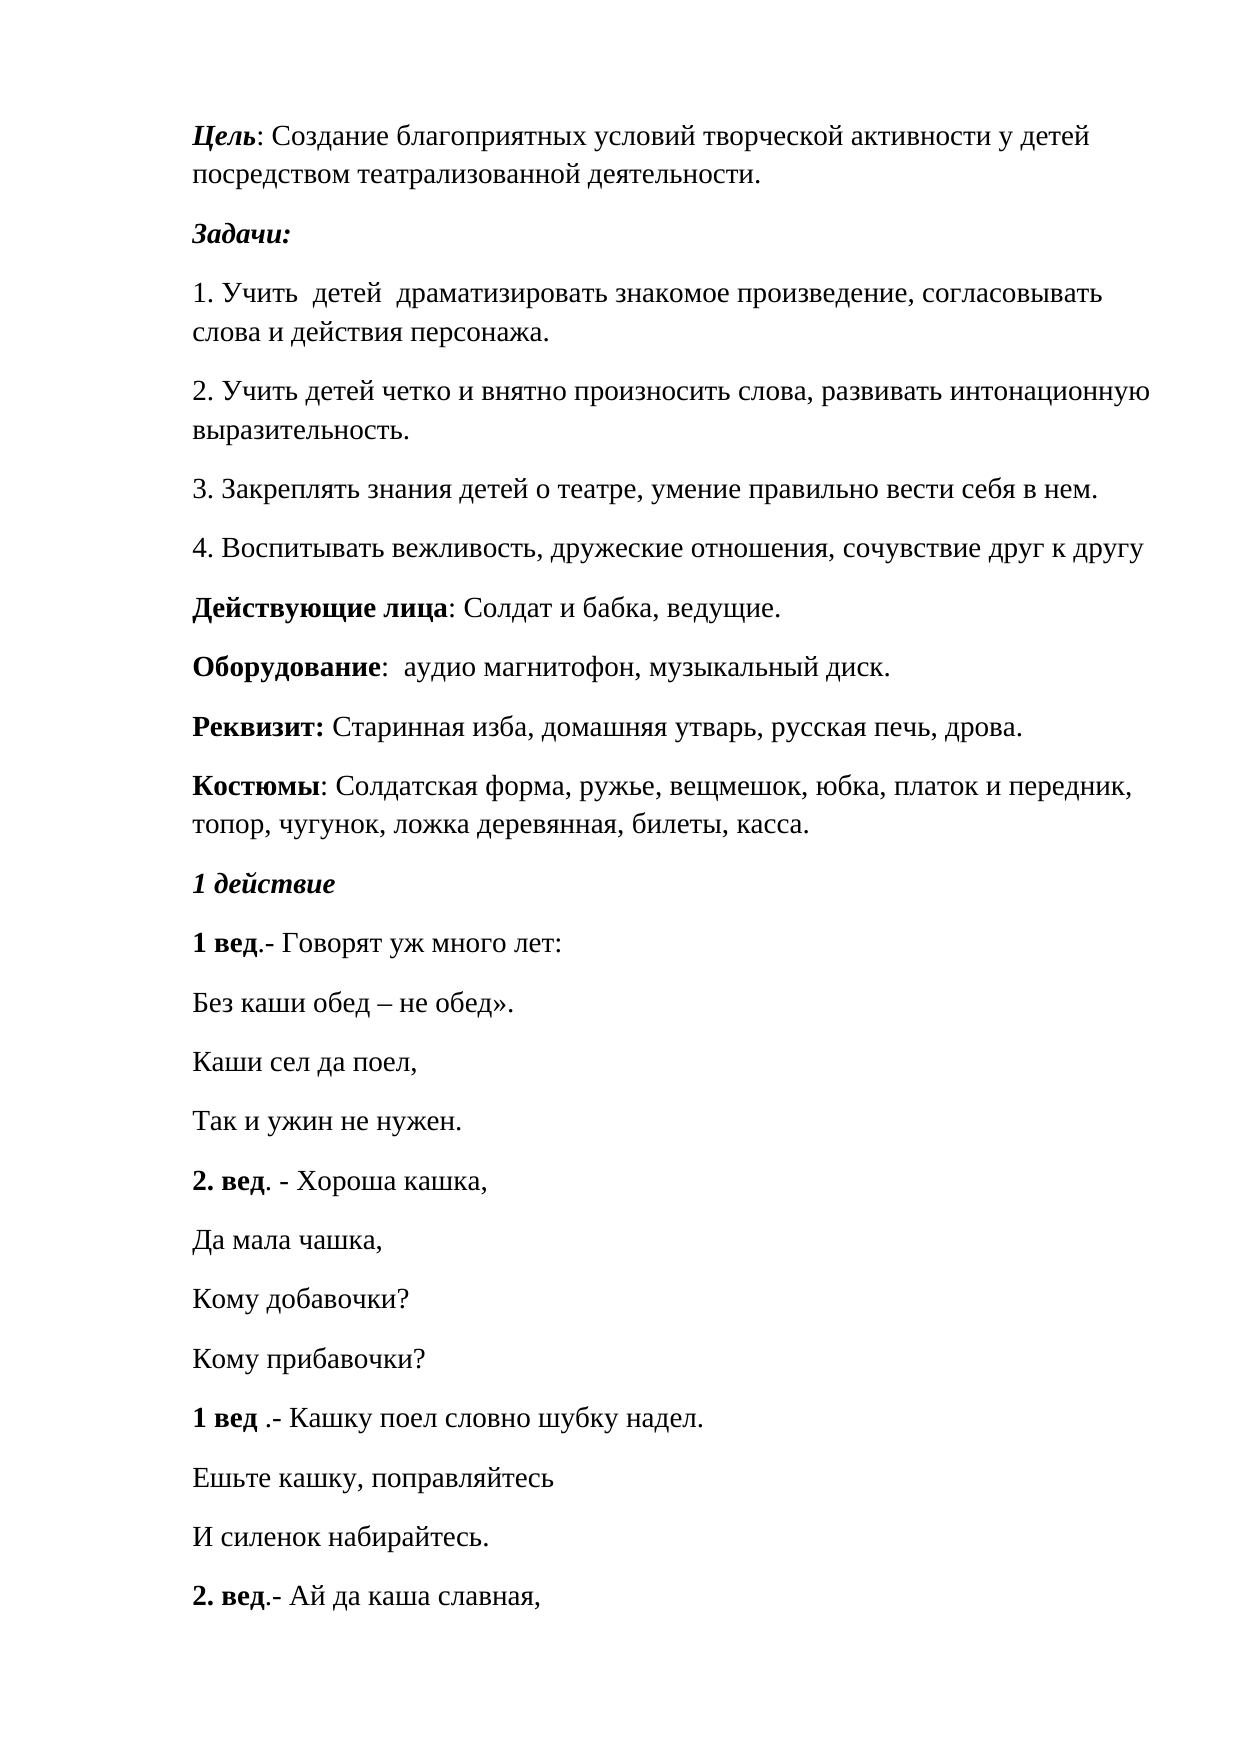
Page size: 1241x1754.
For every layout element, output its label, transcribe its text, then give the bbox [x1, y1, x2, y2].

text 1. Учить детей драматизировать знакомое произведение, согласовывать слова и действия персонажа. [192, 275, 1152, 347]
text Реквизит: Старинная изба, домашняя утварь, русская печь, дрова. [192, 709, 1152, 742]
text Ешьте кашку, поправляйтесь [192, 1460, 1152, 1493]
text 4. Воспитывать вежливость, дружеские отношения, сочувствие друг к другу [192, 531, 1152, 564]
text 1 вед .- Кашку поел словно шубку надел. [192, 1400, 1152, 1434]
text Задачи: [192, 216, 1152, 249]
text 2. Учить детей четко и внятно произносить слова, развивать интонационную выразительность. [192, 373, 1152, 445]
text И силенок набирайтесь. [192, 1519, 1152, 1553]
text Кому прибавочки? [192, 1341, 1152, 1374]
text Каши сел да поел, [192, 1044, 1152, 1078]
text 1 действие [192, 866, 1152, 899]
text Действующие лица: Солдат и бабка, ведущие. [192, 590, 1152, 623]
text Костюмы: Солдатская форма, ружье, вещмешок, юбка, платок и передник, топор, чугунок, ложка деревянная, билеты, касса. [192, 768, 1152, 840]
text Цель: Создание благоприятных условий творческой активности у детей посредством театрализованной деятельности. [192, 118, 1152, 190]
text 2. вед.- Ай да каша славная, [192, 1578, 1152, 1612]
text 2. вед. - Хороша кашка, [192, 1163, 1152, 1196]
text 1 вед.- Говорят уж много лет: [192, 925, 1152, 959]
text Кому добавочки? [192, 1282, 1152, 1315]
text Без каши обед – не обед». [192, 985, 1152, 1018]
text 3. Закреплять знания детей о театре, умение правильно вести себя в нем. [192, 471, 1152, 505]
text Оборудование: аудио магнитофон, музыкальный диск. [192, 649, 1152, 683]
text Да мала чашка, [192, 1222, 1152, 1256]
text Так и ужин не нужен. [192, 1103, 1152, 1137]
